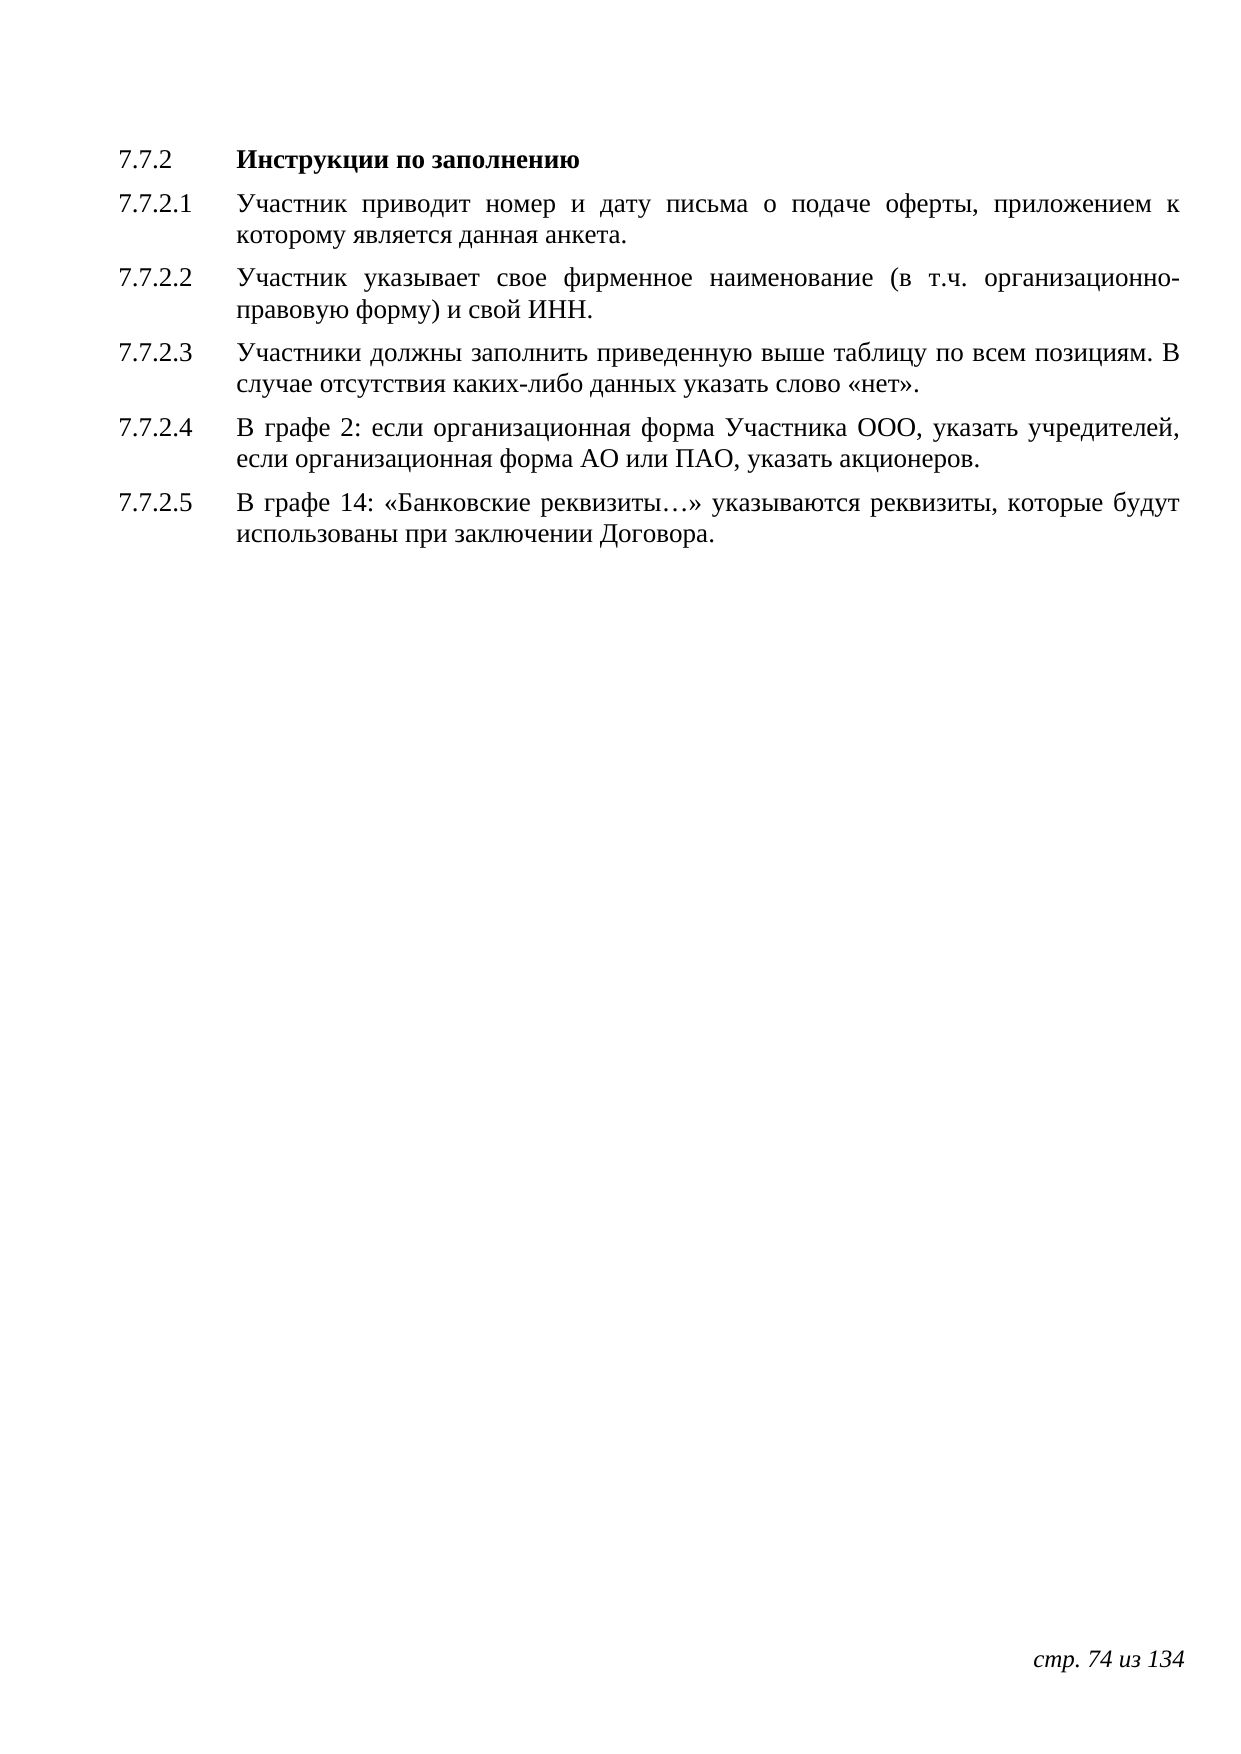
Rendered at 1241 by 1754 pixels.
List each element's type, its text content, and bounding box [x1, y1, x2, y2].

text Участники должны заполнить приведенную выше таблицу по всем позициям. В случае отсутствия каких-либо данных указать слово «нет». [118, 336, 1181, 399]
text Инструкции по заполнению [118, 143, 1181, 174]
text В графе 14: «Банковские реквизиты…» указываются реквизиты, которые будут использованы при заключении Договора. [118, 486, 1181, 548]
text В графе 2: если организационная форма Участника ООО, указать учредителей, если организационная форма АО или ПАО, указать акционеров. [118, 411, 1181, 473]
text Участник приводит номер и дату письма о подаче оферты, приложением к которому является данная анкета. [118, 187, 1181, 249]
text Участник указывает свое фирменное наименование (в т.ч. организационно-правовую форму) и свой ИНН. [118, 262, 1181, 324]
